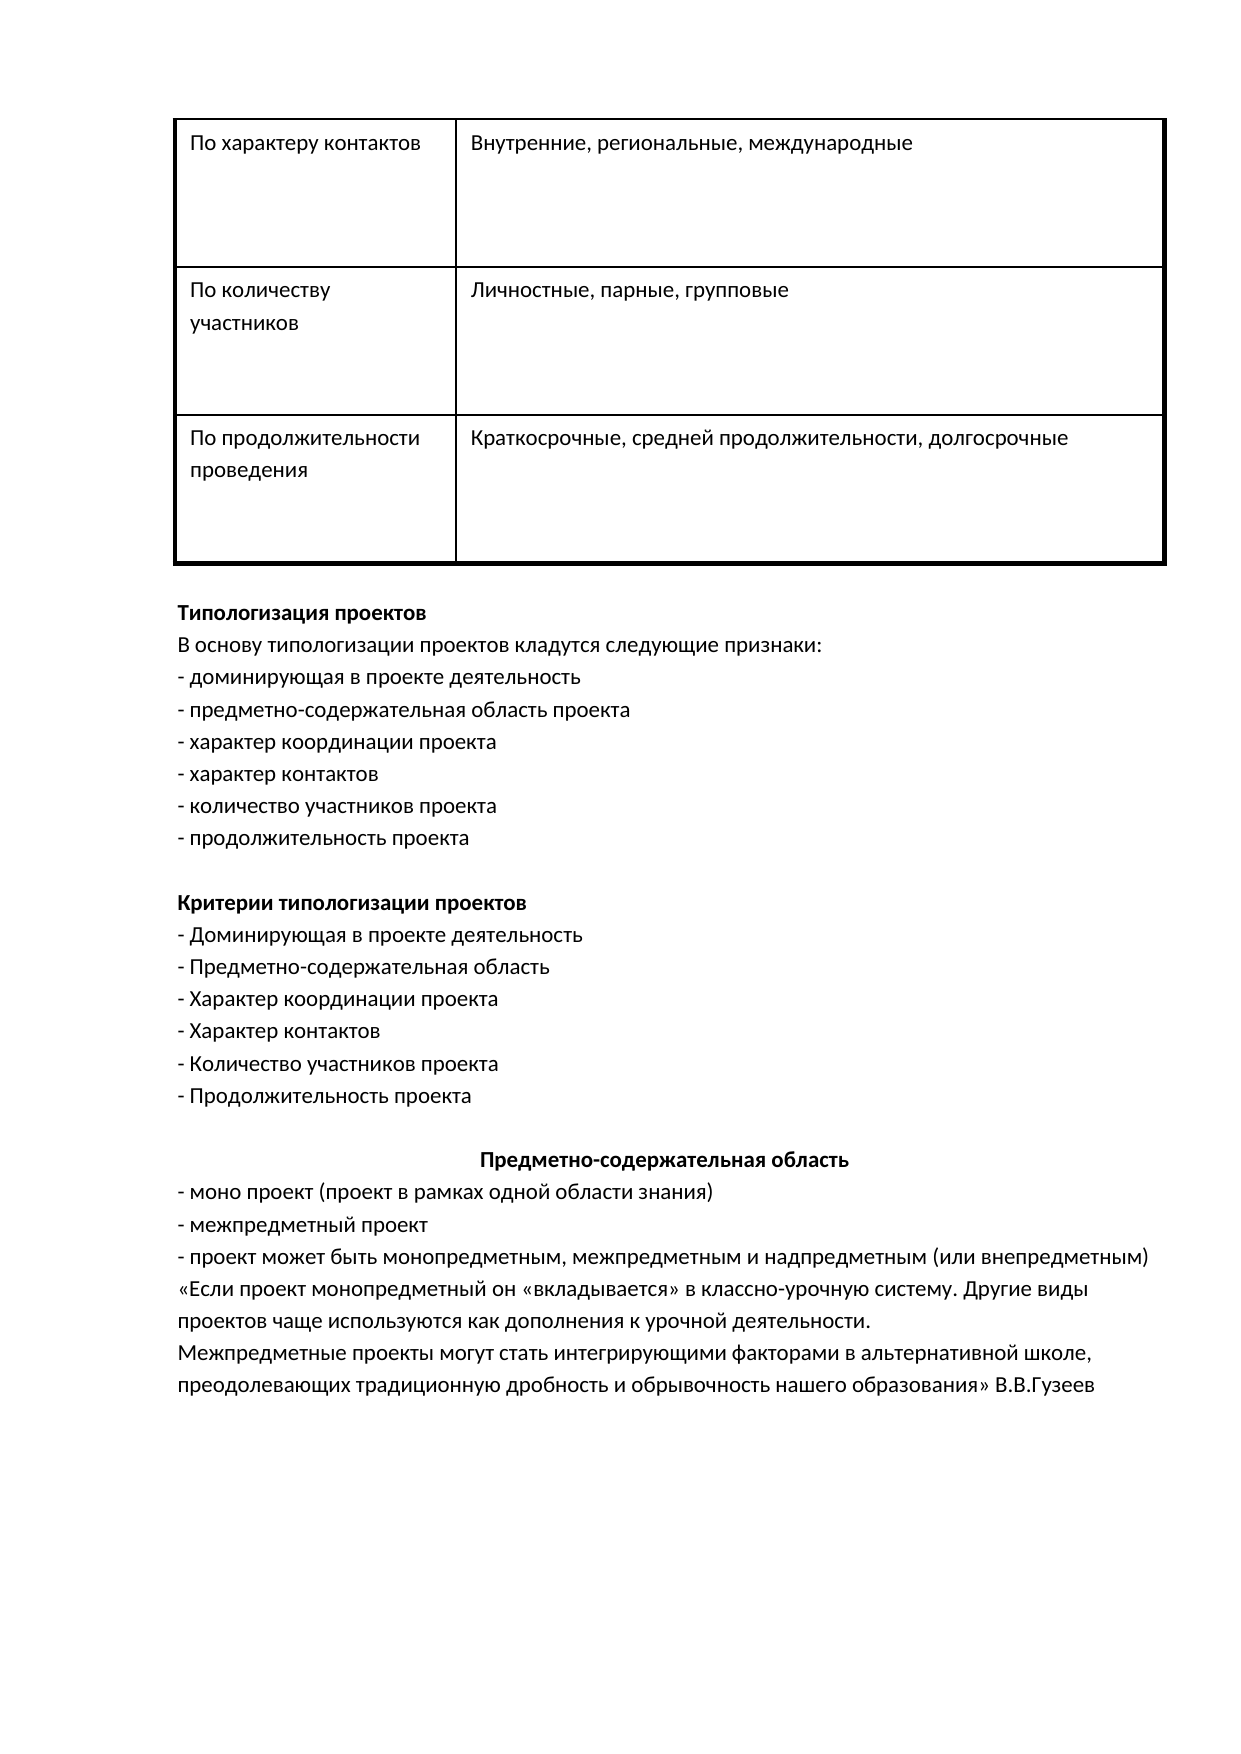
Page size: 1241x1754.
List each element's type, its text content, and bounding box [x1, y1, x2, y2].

text - моно проект (проект в рамках одной области знания) [177, 1177, 1152, 1206]
table_cell Личностные, парные, групповые [457, 268, 1162, 413]
text - характер координации проекта [177, 727, 1152, 755]
table_cell Внутренние, региональные, международные [457, 120, 1162, 266]
text Критерии типологизации проектов [177, 888, 1152, 916]
text - Предметно-содержательная область [177, 952, 1152, 980]
text - Продолжительность проекта [177, 1081, 1152, 1109]
text - Характер координации проекта [177, 984, 1152, 1012]
text - характер контактов [177, 759, 1152, 787]
text - продолжительность проекта [177, 823, 1152, 851]
text - доминирующая в проекте деятельность [177, 662, 1152, 691]
table_cell По продолжительности проведения [177, 416, 455, 561]
text - Количество участников проекта [177, 1049, 1152, 1077]
text - предметно-содержательная область проекта [177, 695, 1152, 723]
text - Доминирующая в проекте деятельность [177, 920, 1152, 948]
text В основу типологизации проектов кладутся следующие признаки: [177, 630, 1152, 658]
table_cell По характеру контактов [177, 120, 455, 266]
table_cell Краткосрочные, средней продолжительности, долгосрочные [457, 416, 1162, 561]
table_cell По количеству участников [177, 268, 455, 413]
text - проект может быть монопредметным, межпредметным и надпредметным (или внепредметным) [177, 1242, 1152, 1270]
text Предметно-содержательная область [177, 1145, 1152, 1173]
text Типологизация проектов [177, 598, 1152, 626]
text - Характер контактов [177, 1017, 1152, 1044]
text «Если проект монопредметный он «вкладывается» в классно-урочную систему. Другие виды проектов чаще используются как дополнения к урочной деятельности. [177, 1274, 1152, 1334]
text Межпредметные проекты могут стать интегрирующими факторами в альтернативной школе, преодолевающих традиционную дробность и обрывочность нашего образования» В.В.Гузеев [177, 1338, 1152, 1399]
text - количество участников проекта [177, 791, 1152, 819]
text - межпредметный проект [177, 1210, 1152, 1238]
